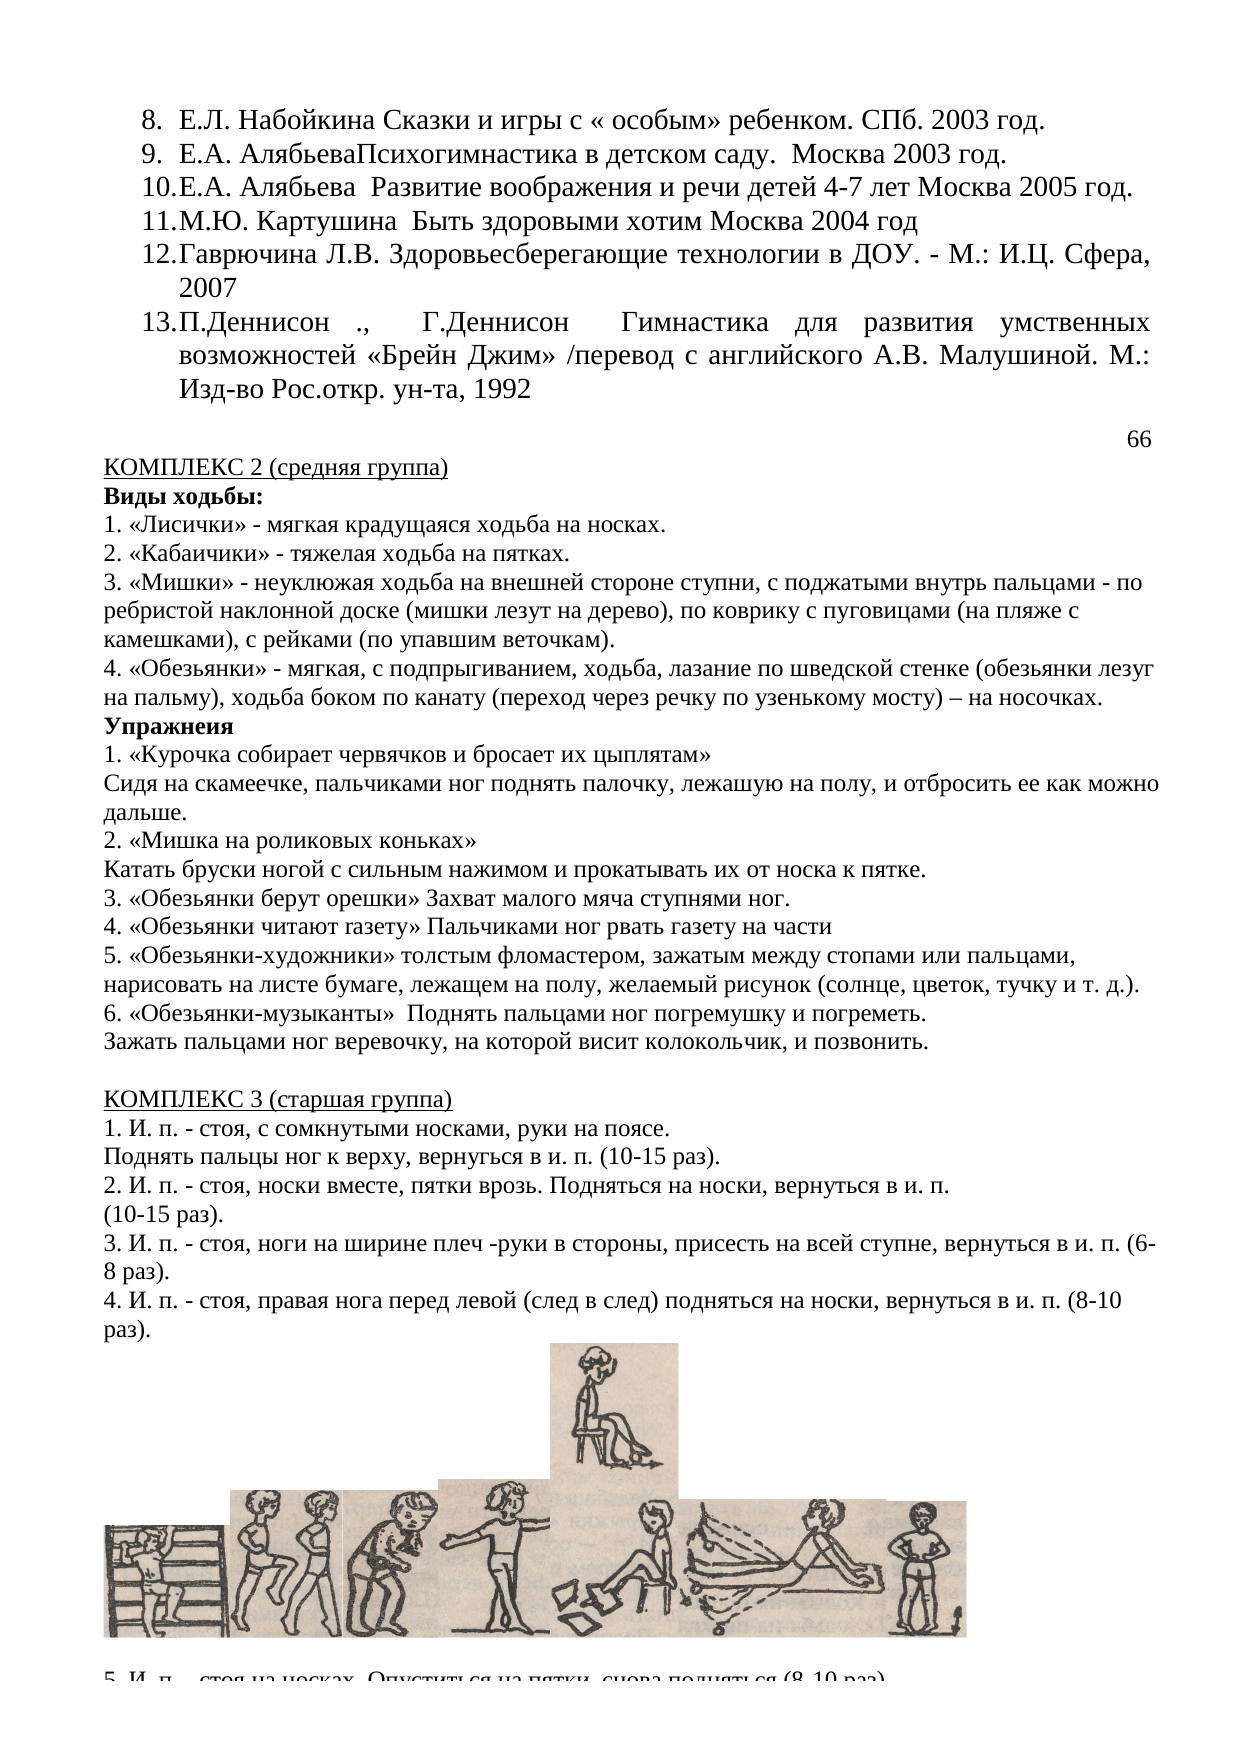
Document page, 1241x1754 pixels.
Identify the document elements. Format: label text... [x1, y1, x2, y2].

list П.Деннисон ., Г.Деннисон Гимнастика для развития умственных возможностей «Брейн Джим» /перевод с английского А.В. Малушиной. М.: Изд-во Рос.откр. ун-та, 1992 [141, 304, 1152, 404]
list М.Ю. Картушина Быть здоровыми хотим Москва 2004 год [141, 203, 1152, 237]
list Е.А. АлябьеваПсихогимнастика в детском саду. Москва 2003 год. [141, 136, 1152, 169]
list Е.Л. Набойкина Сказки и игры с « особым» ребенком. СПб. 2003 год. [141, 102, 1152, 136]
list Гаврючина Л.В. Здоровьесберегающие технологии в ДОУ. - М.: И.Ц. Сфера, 2007 [141, 237, 1152, 304]
list Е.А. Алябьева Развитие воображения и речи детей 4-7 лет Москва 2005 год. [141, 169, 1152, 203]
